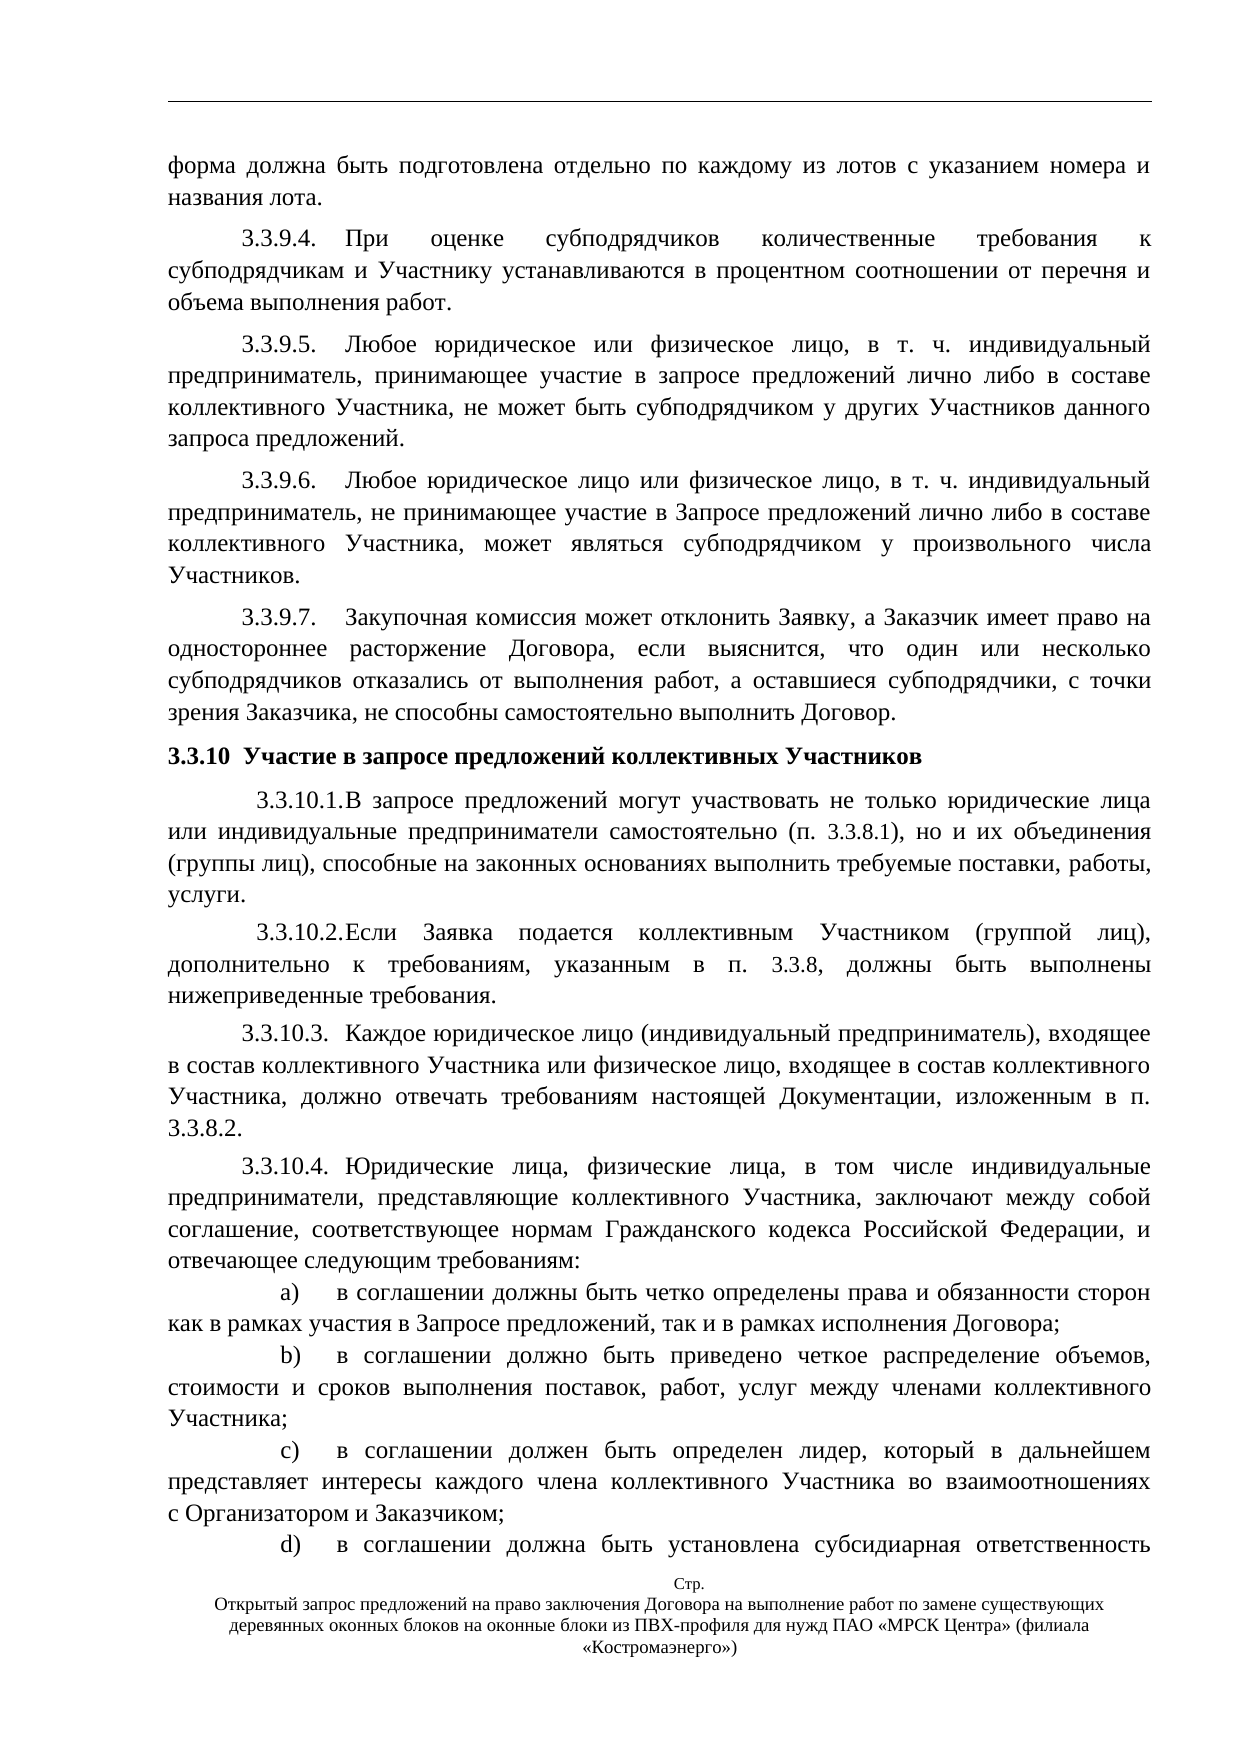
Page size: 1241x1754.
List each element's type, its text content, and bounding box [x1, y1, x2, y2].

subtitle Участие в запросе предложений коллективных Участников [168, 741, 1152, 769]
list Если Заявка подается коллективным Участником (группой лиц), дополнительно к требованиям, указанным в п. 3.3.8, должны быть выполнены нижеприведенные требования. [168, 917, 1152, 1009]
list в соглашении должно быть приведено четкое распределение объемов, стоимости и сроков выполнения поставок, работ, услуг между членами коллективного Участника; [168, 1340, 1152, 1432]
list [168, 150, 1152, 210]
list В запросе предложений могут участвовать не только юридические лица или индивидуальные предприниматели самостоятельно (п. 3.3.8.1), но и их объединения (группы лиц), способные на законных основаниях выполнить требуемые поставки, работы, услуги. [168, 785, 1152, 908]
list При оценке субподрядчиков количественные требования к субподрядчикам и Участнику устанавливаются в процентном соотношении от перечня и объема выполнения работ. [168, 223, 1152, 315]
list Юридические лица, физические лица, в том числе индивидуальные предприниматели, представляющие коллективного Участника, заключают между собой соглашение, соответствующее нормам Гражданского кодекса Российской Федерации, и отвечающее следующим требованиям: [168, 1151, 1152, 1274]
list Закупочная комиссия может отклонить Заявку, а Заказчик имеет право на одностороннее расторжение Договора, если выяснится, что один или несколько субподрядчиков отказались от выполнения работ, а оставшиеся субподрядчики, с точки зрения Заказчика, не способны самостоятельно выполнить Договор. [168, 602, 1152, 725]
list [168, 1529, 1152, 1558]
list Каждое юридическое лицо (индивидуальный предприниматель), входящее в состав коллективного Участника или физическое лицо, входящее в состав коллективного Участника, должно отвечать требованиям настоящей Документации, изложенным в п. 3.3.8.2. [168, 1018, 1152, 1142]
list Любое юридическое лицо или физическое лицо, в т. ч. индивидуальный предприниматель, не принимающее участие в Запросе предложений лично либо в составе коллективного Участника, может являться субподрядчиком у произвольного числа Участников. [168, 465, 1152, 589]
list в соглашении должен быть определен лидер, который в дальнейшем представляет интересы каждого члена коллективного Участника во взаимоотношениях с Организатором и Заказчиком; [168, 1435, 1152, 1527]
list Любое юридическое или физическое лицо, в т. ч. индивидуальный предприниматель, принимающее участие в запросе предложений лично либо в составе коллективного Участника, не может быть субподрядчиком у других Участников данного запроса предложений. [168, 329, 1152, 452]
list в соглашении должны быть четко определены права и обязанности сторон как в рамках участия в Запросе предложений, так и в рамках исполнения Договора; [168, 1277, 1152, 1337]
